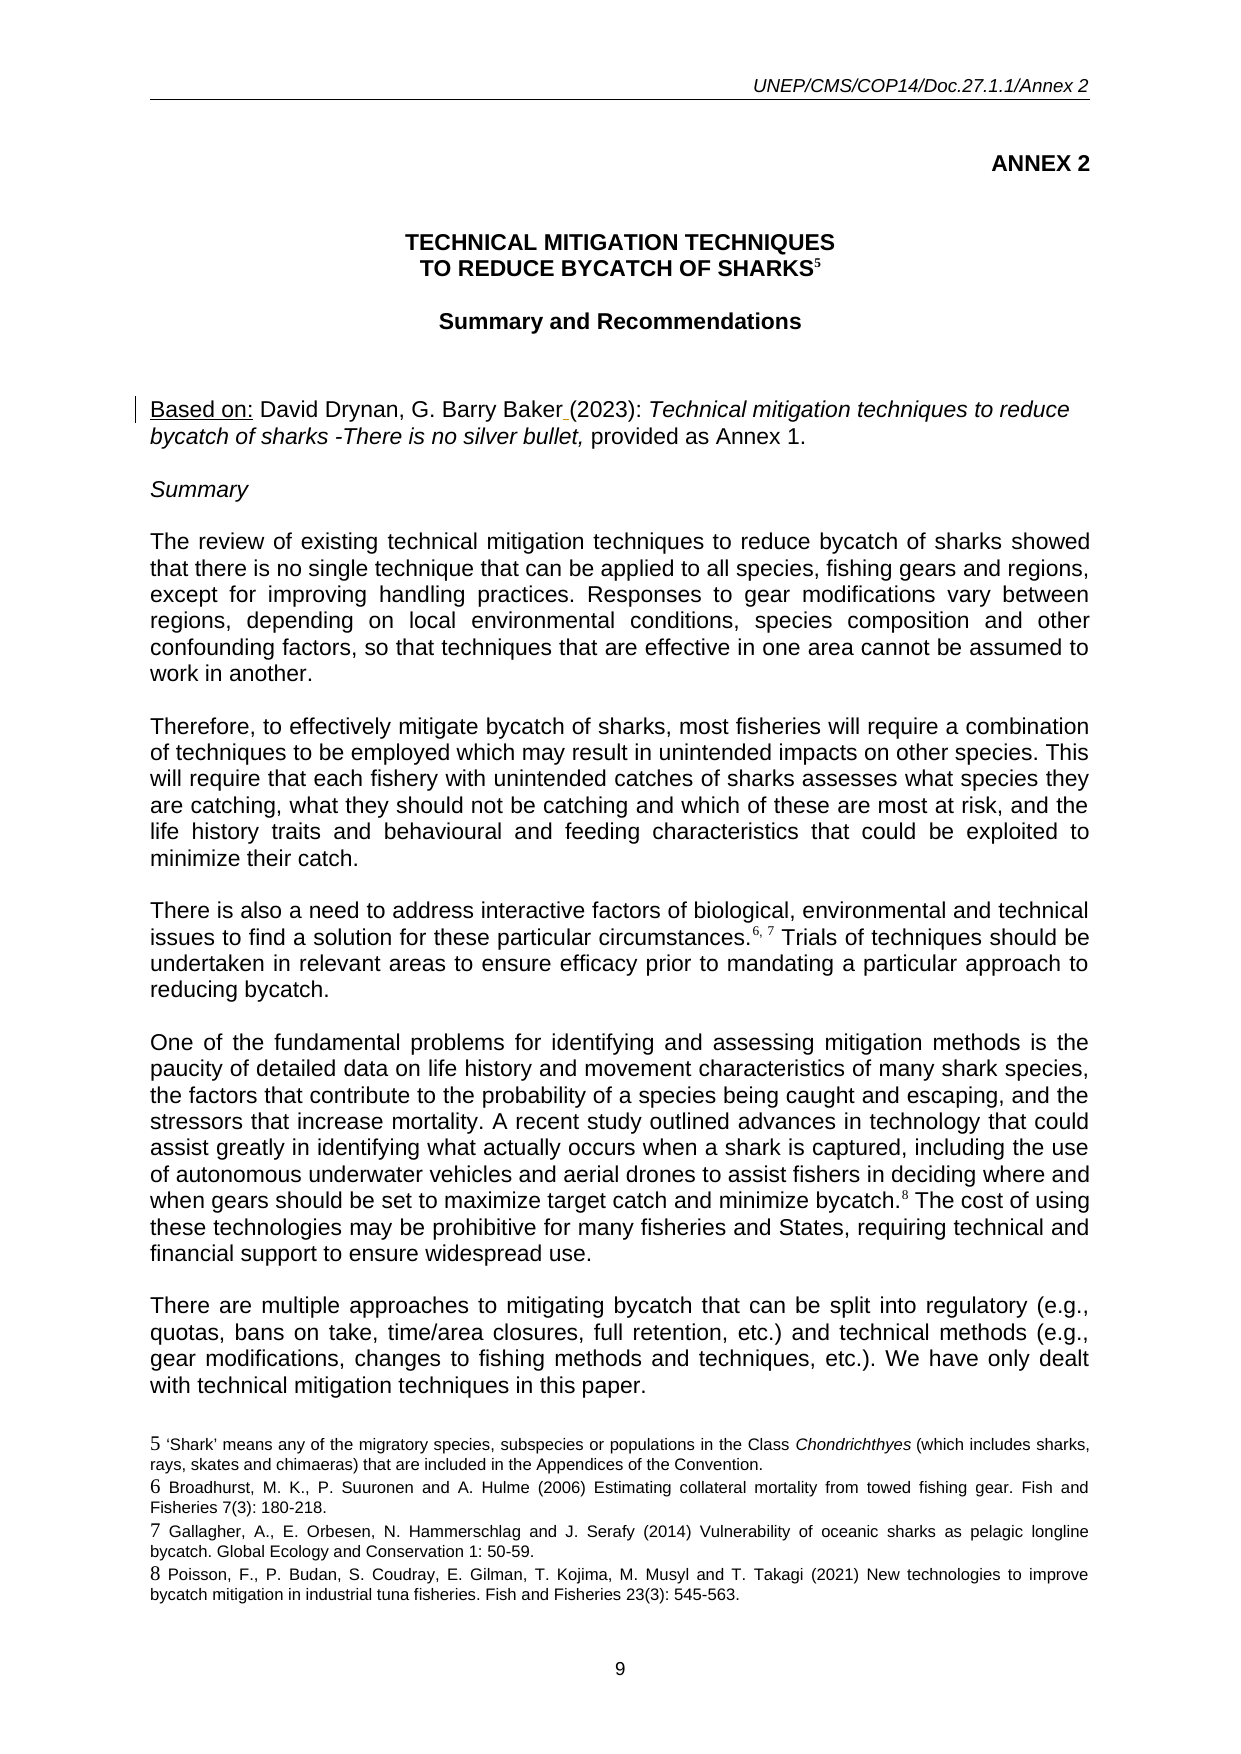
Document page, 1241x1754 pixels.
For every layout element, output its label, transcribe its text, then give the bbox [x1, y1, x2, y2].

text There is also a need to address interactive factors of biological, environmental and technical issues to find a solution for these particular circumstances., Trials of techniques should be undertaken in relevant areas to ensure efficacy prior to mandating a particular approach to reducing bycatch. [150, 897, 1090, 1003]
text Based on: David Drynan, G. Barry Baker(2023): Technical mitigation techniques to reduce bycatch of sharks -There is no silver bullet, provided as Annex 1. [150, 396, 1090, 449]
text The review of existing technical mitigation techniques to reduce bycatch of sharks showed that there is no single technique that can be applied to all species, fishing gears and regions, except for improving handling practices. Responses to gear modifications vary between regions, depending on local environmental conditions, species composition and other confounding factors, so that techniques that are effective in one area cannot be assumed to work in another. [150, 528, 1090, 686]
text Summary [150, 476, 1090, 502]
text One of the fundamental problems for identifying and assessing mitigation methods is the paucity of detailed data on life history and movement characteristics of many shark species, the factors that contribute to the probability of a species being caught and escaping, and the stressors that increase mortality. A recent study outlined advances in technology that could assist greatly in identifying what actually occurs when a shark is captured, including the use of autonomous underwater vehicles and aerial drones to assist fishers in deciding where and when gears should be set to maximize target catch and minimize bycatch. The cost of using these technologies may be prohibitive for many fisheries and States, requiring technical and financial support to ensure widespread use. [150, 1029, 1090, 1266]
text Therefore, to effectively mitigate bycatch of sharks, most fisheries will require a combination of techniques to be employed which may result in unintended impacts on other species. This will require that each fishery with unintended catches of sharks assesses what species they are catching, what they should not be catching and which of these are most at risk, and the life history traits and behavioural and feeding characteristics that could be exploited to minimize their catch. [150, 713, 1090, 871]
text TO REDUCE BYCATCH OF SHARKS [150, 255, 1090, 282]
text ANNEX 2 [150, 150, 1090, 176]
text Summary and Recommendations [150, 308, 1090, 334]
text TECHNICAL MITIGATION TECHNIQUES [150, 229, 1090, 255]
text There are multiple approaches to mitigating bycatch that can be split into regulatory (e.g., quotas, bans on take, time/area closures, full retention, etc.) and technical methods (e.g., gear modifications, changes to fishing methods and techniques, etc.). We have only dealt with technical mitigation techniques in this paper. [150, 1292, 1090, 1398]
